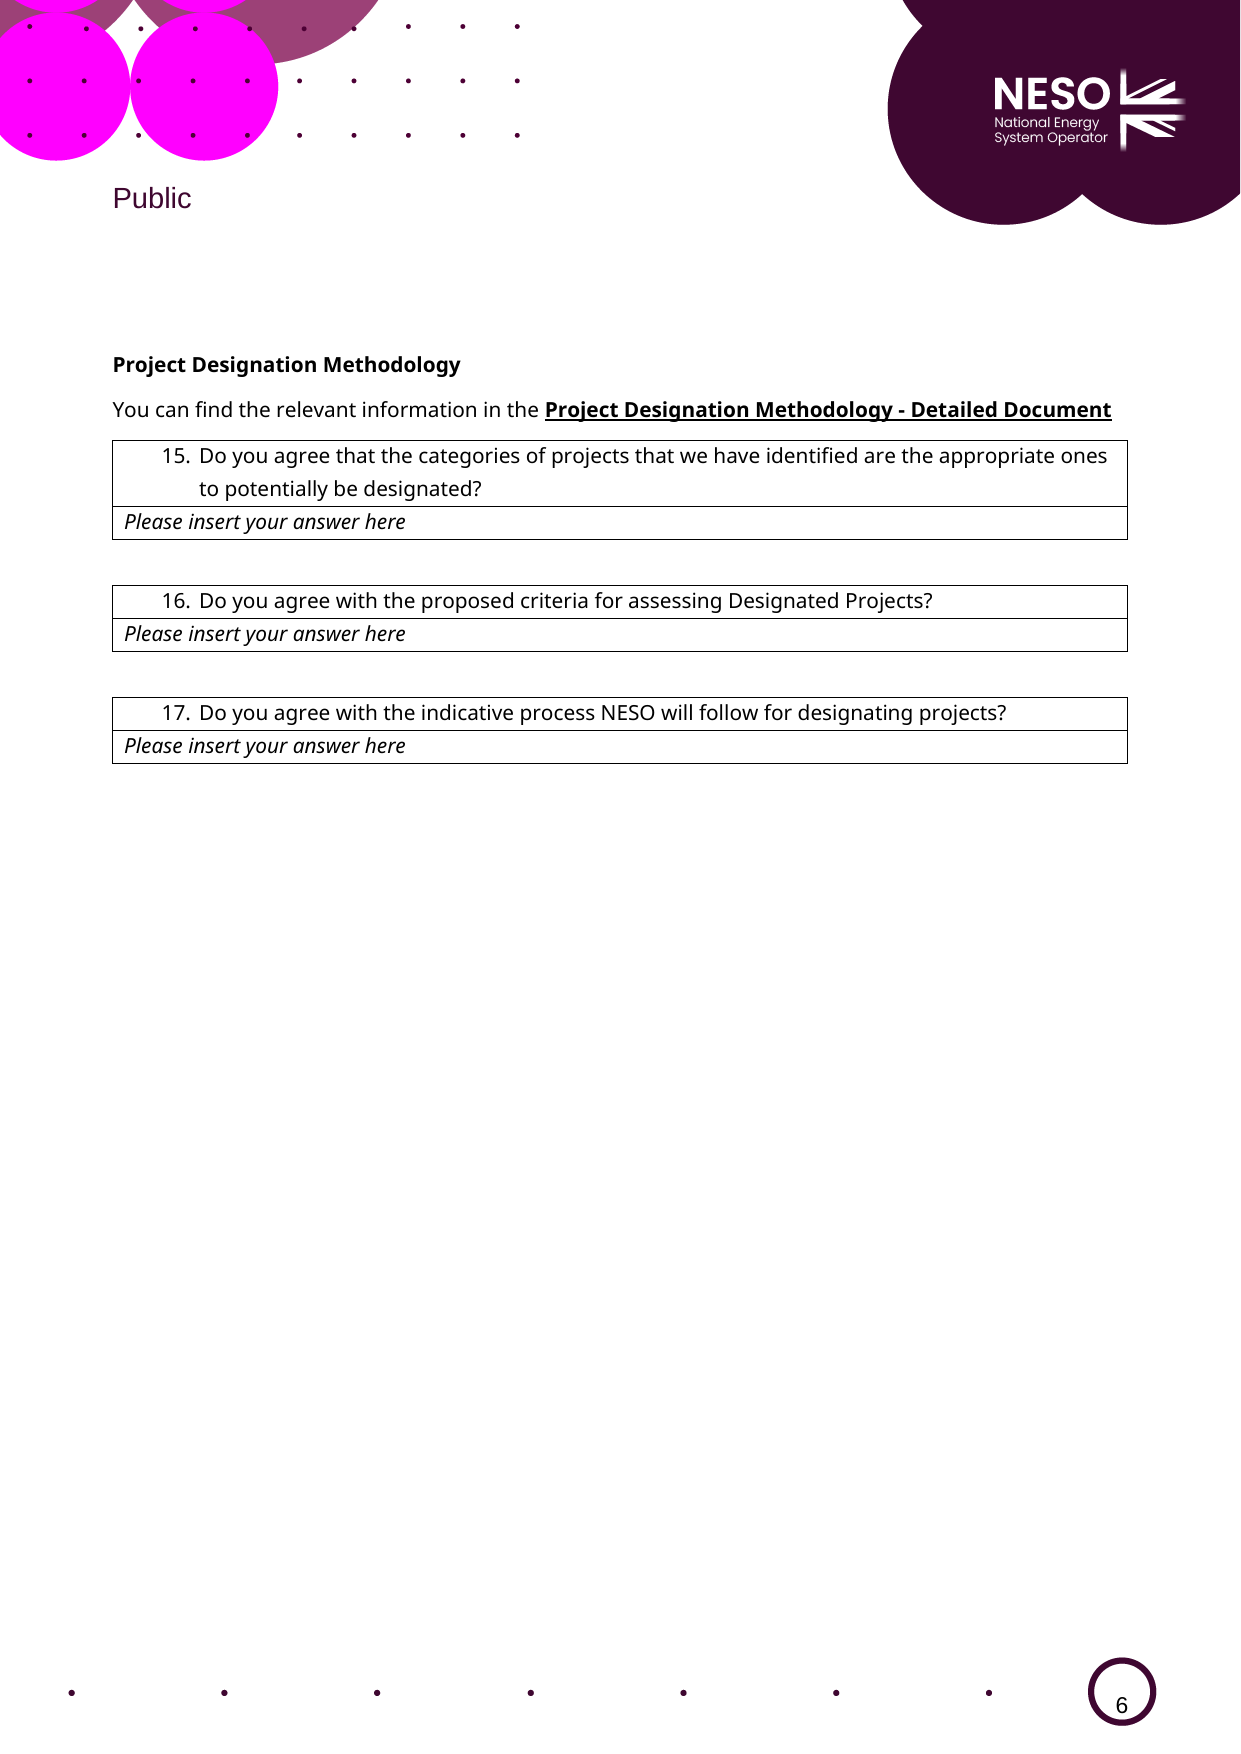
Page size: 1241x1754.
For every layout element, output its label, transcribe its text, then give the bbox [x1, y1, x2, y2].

text You can find the relevant information in the Project Designation Methodology - Detailed Document [112, 395, 1128, 424]
table_cell Please insert your answer here [113, 507, 1127, 539]
text Project Designation Methodology [112, 350, 1128, 378]
table_cell Please insert your answer here [113, 731, 1127, 763]
table_cell Please insert your answer here [113, 619, 1127, 651]
table_header Do you agree that the categories of projects that we have identified are the appropriate ones to potentially be designated? [113, 441, 1127, 506]
picture [0, 0, 1241, 1753]
table_header Do you agree with the indicative process NESO will follow for designating projects? [113, 698, 1127, 730]
table_header Do you agree with the proposed criteria for assessing Designated Projects? [113, 586, 1127, 618]
